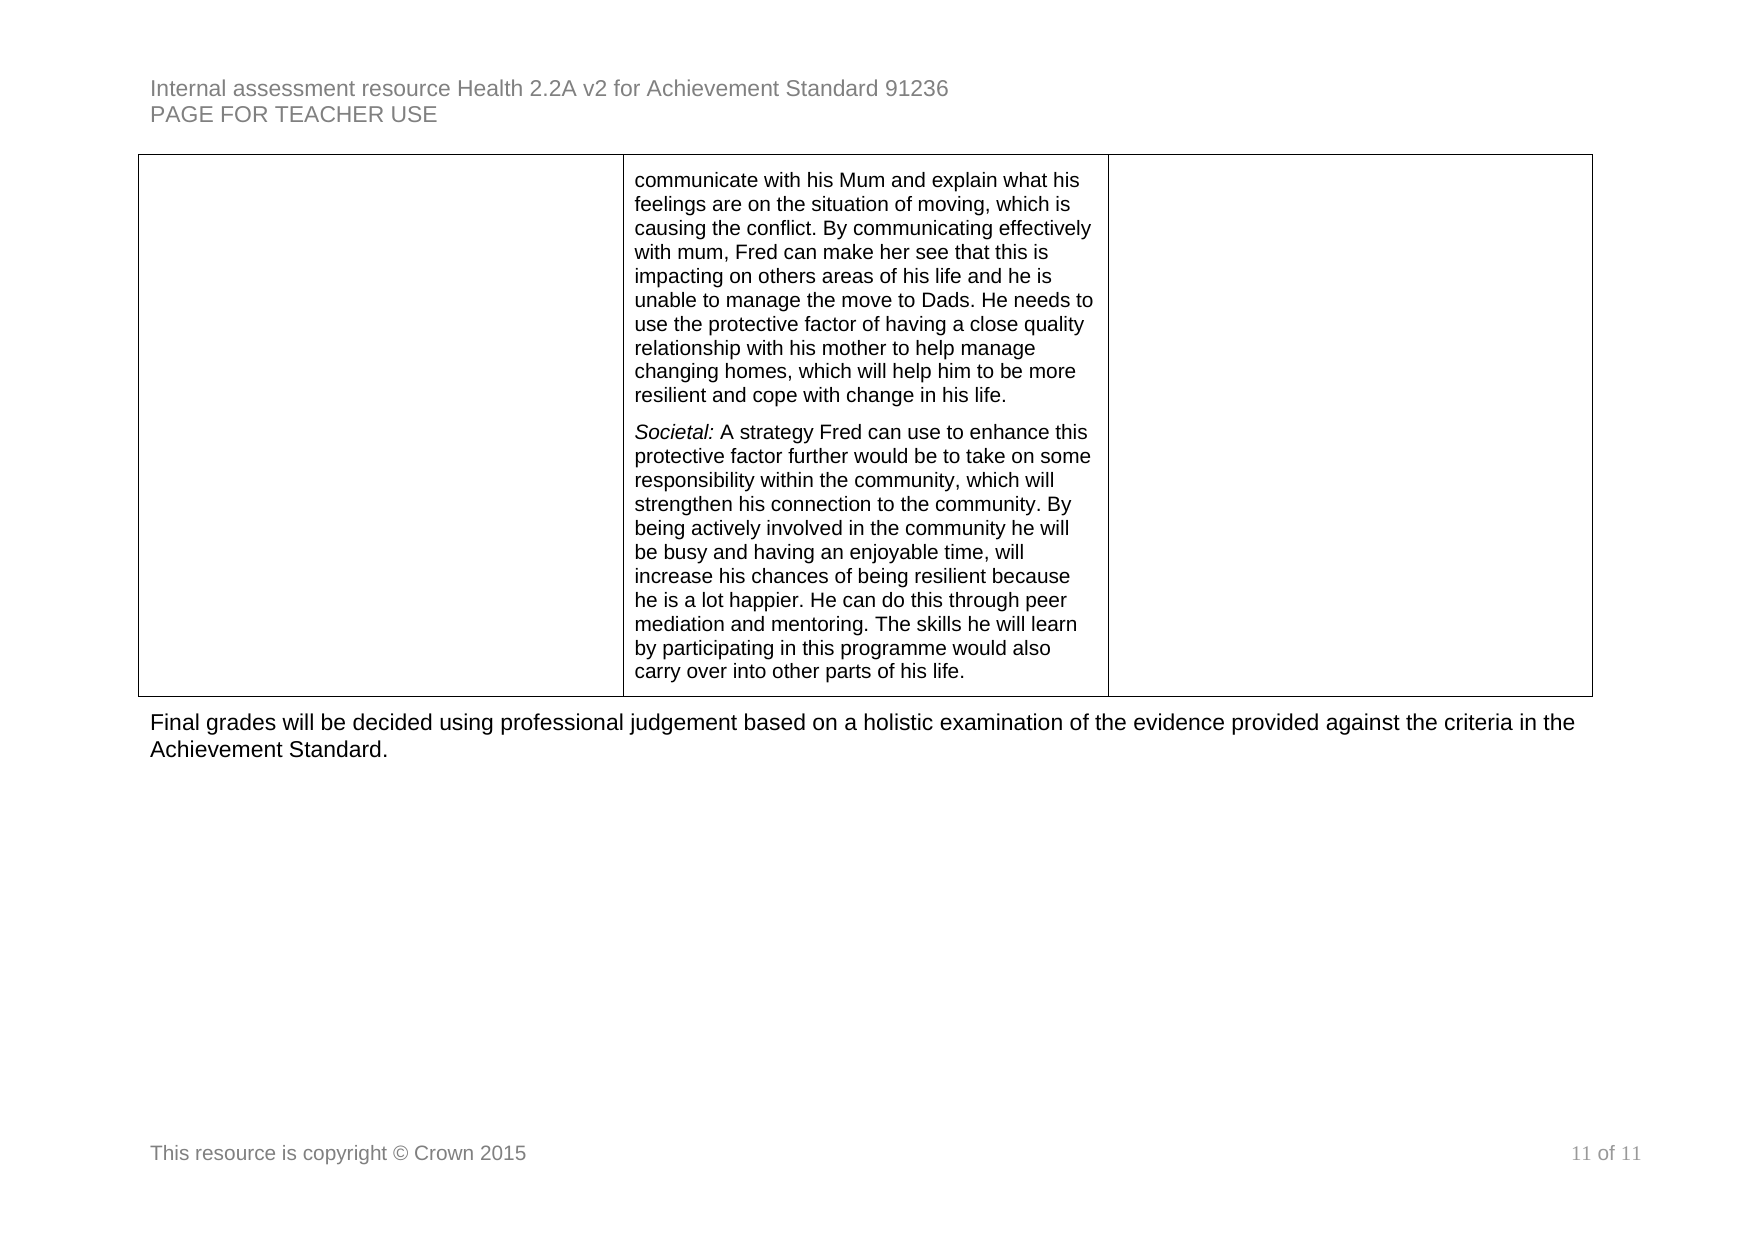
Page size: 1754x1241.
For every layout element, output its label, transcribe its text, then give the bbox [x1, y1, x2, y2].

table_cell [624, 155, 1108, 696]
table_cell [1109, 155, 1592, 696]
text Final grades will be decided using professional judgement based on a holistic examination of the evidence provided against the criteria in the Achievement Standard. [150, 709, 1604, 762]
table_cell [139, 155, 623, 696]
